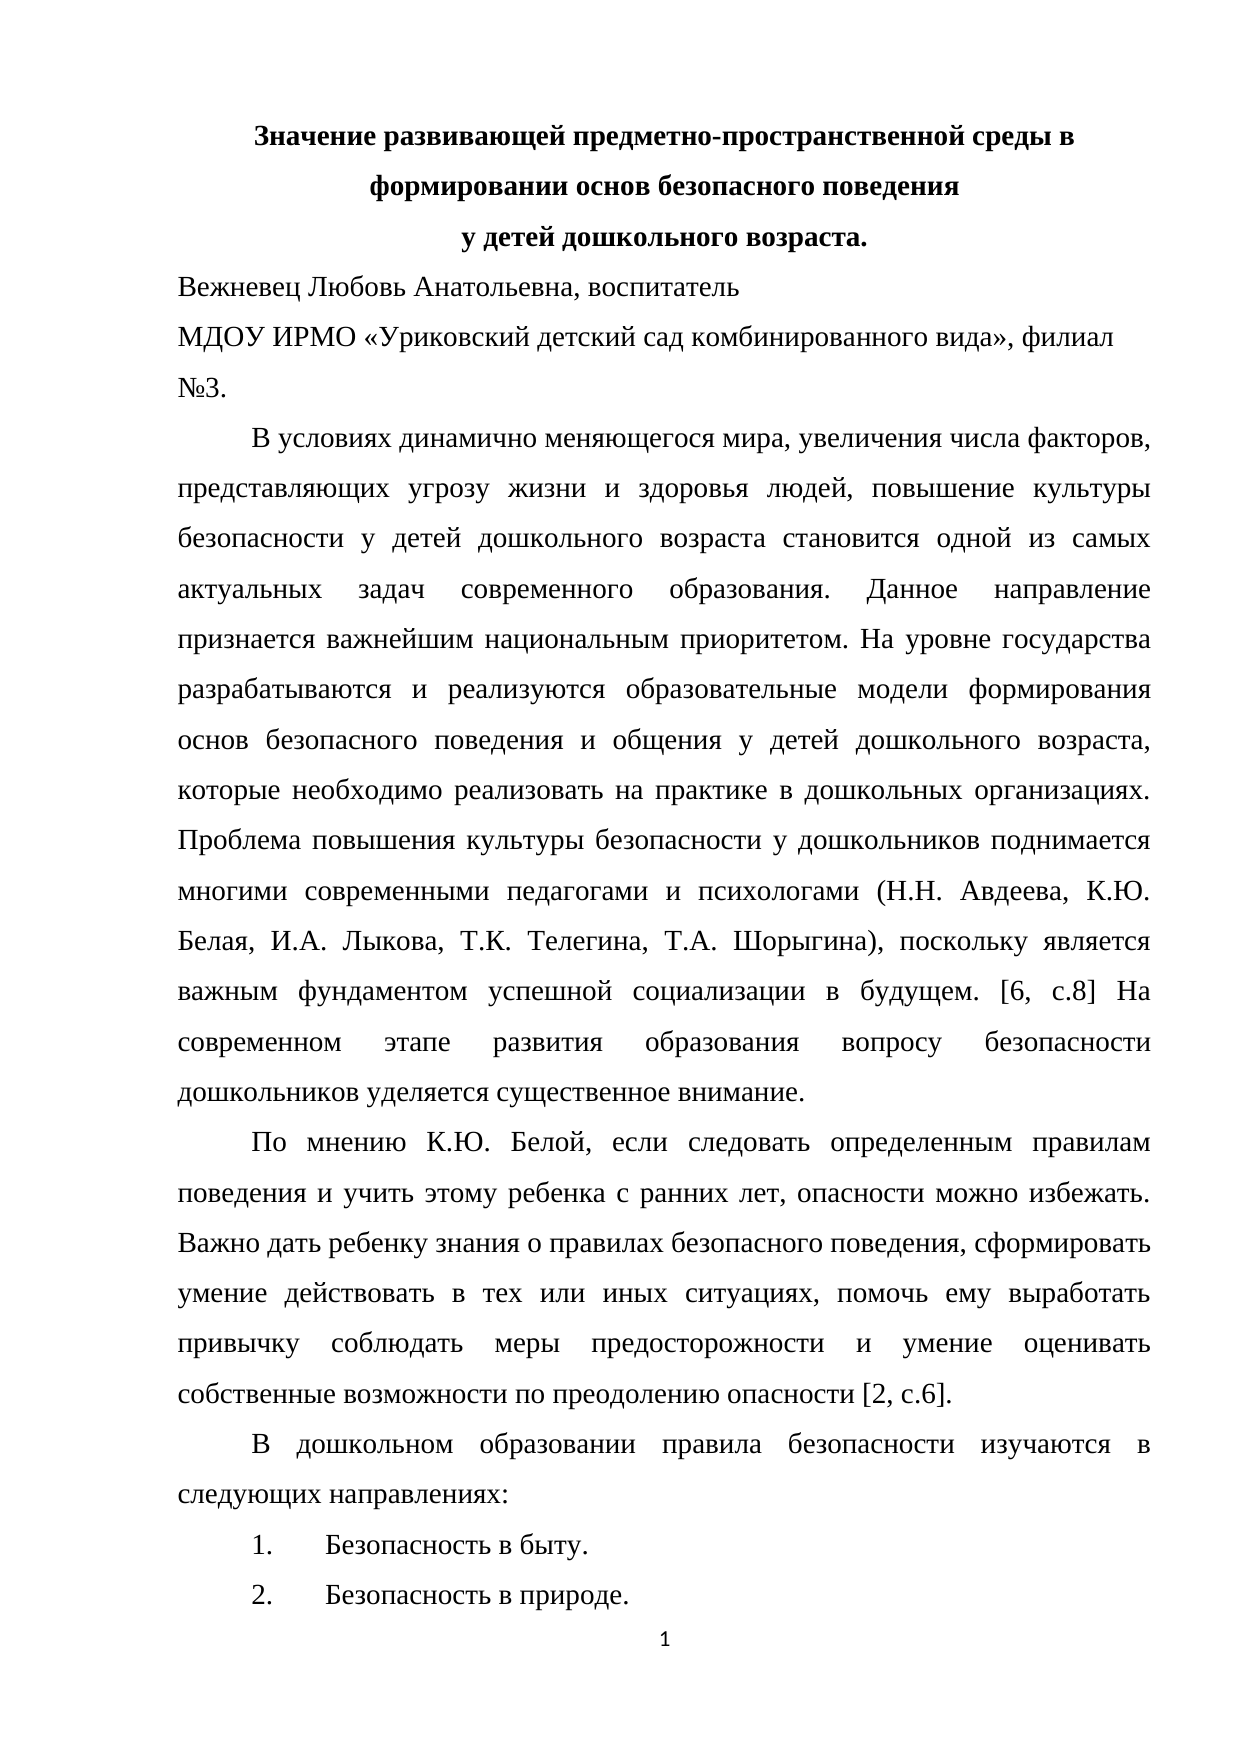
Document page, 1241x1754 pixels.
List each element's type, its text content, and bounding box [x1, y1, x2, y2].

text у детей дошкольного возраста. [177, 219, 1152, 252]
list Безопасность в быту. [177, 1527, 1152, 1560]
text По мнению К.Ю. Белой, если следовать определенным правилам поведения и учить этому ребенка с ранних лет, опасности можно избежать. Важно дать ребенку знания о правилах безопасного поведения, сформировать умение действовать в тех или иных ситуациях, помочь ему выработать привычку соблюдать меры предосторожности и умение оценивать собственные возможности по преодолению опасности [2, c.6]. [177, 1124, 1152, 1409]
text Вежневец Любовь Анатольевна, воспитатель [177, 269, 1152, 303]
text МДОУ ИРМО «Уриковский детский сад комбинированного вида», филиал №3. [177, 319, 1152, 403]
text В условиях динамично меняющегося мира, увеличения числа факторов, представляющих угрозу жизни и здоровья людей, повышение культуры безопасности у детей дошкольного возраста становится одной из самых актуальных задач современного образования. Данное направление признается важнейшим национальным приоритетом. На уровне государства разрабатываются и реализуются образовательные модели формирования основ безопасного поведения и общения у детей дошкольного возраста, которые необходимо реализовать на практике в дошкольных организациях. Проблема повышения культуры безопасности у дошкольников поднимается многими современными педагогами и психологами (Н.Н. Авдеева, К.Ю. Белая, И.А. Лыкова, Т.К. Телегина, Т.А. Шорыгина), поскольку является важным фундаментом успешной социализации в будущем. [6, c.8] На современном этапе развития образования вопросу безопасности дошкольников уделяется существенное внимание. [177, 420, 1152, 1108]
text В дошкольном образовании правила безопасности изучаются в следующих направлениях: [177, 1426, 1152, 1510]
list Безопасность в природе. [177, 1577, 1152, 1611]
text Значение развивающей предметно-пространственной среды в формировании основ безопасного поведения [177, 118, 1152, 202]
